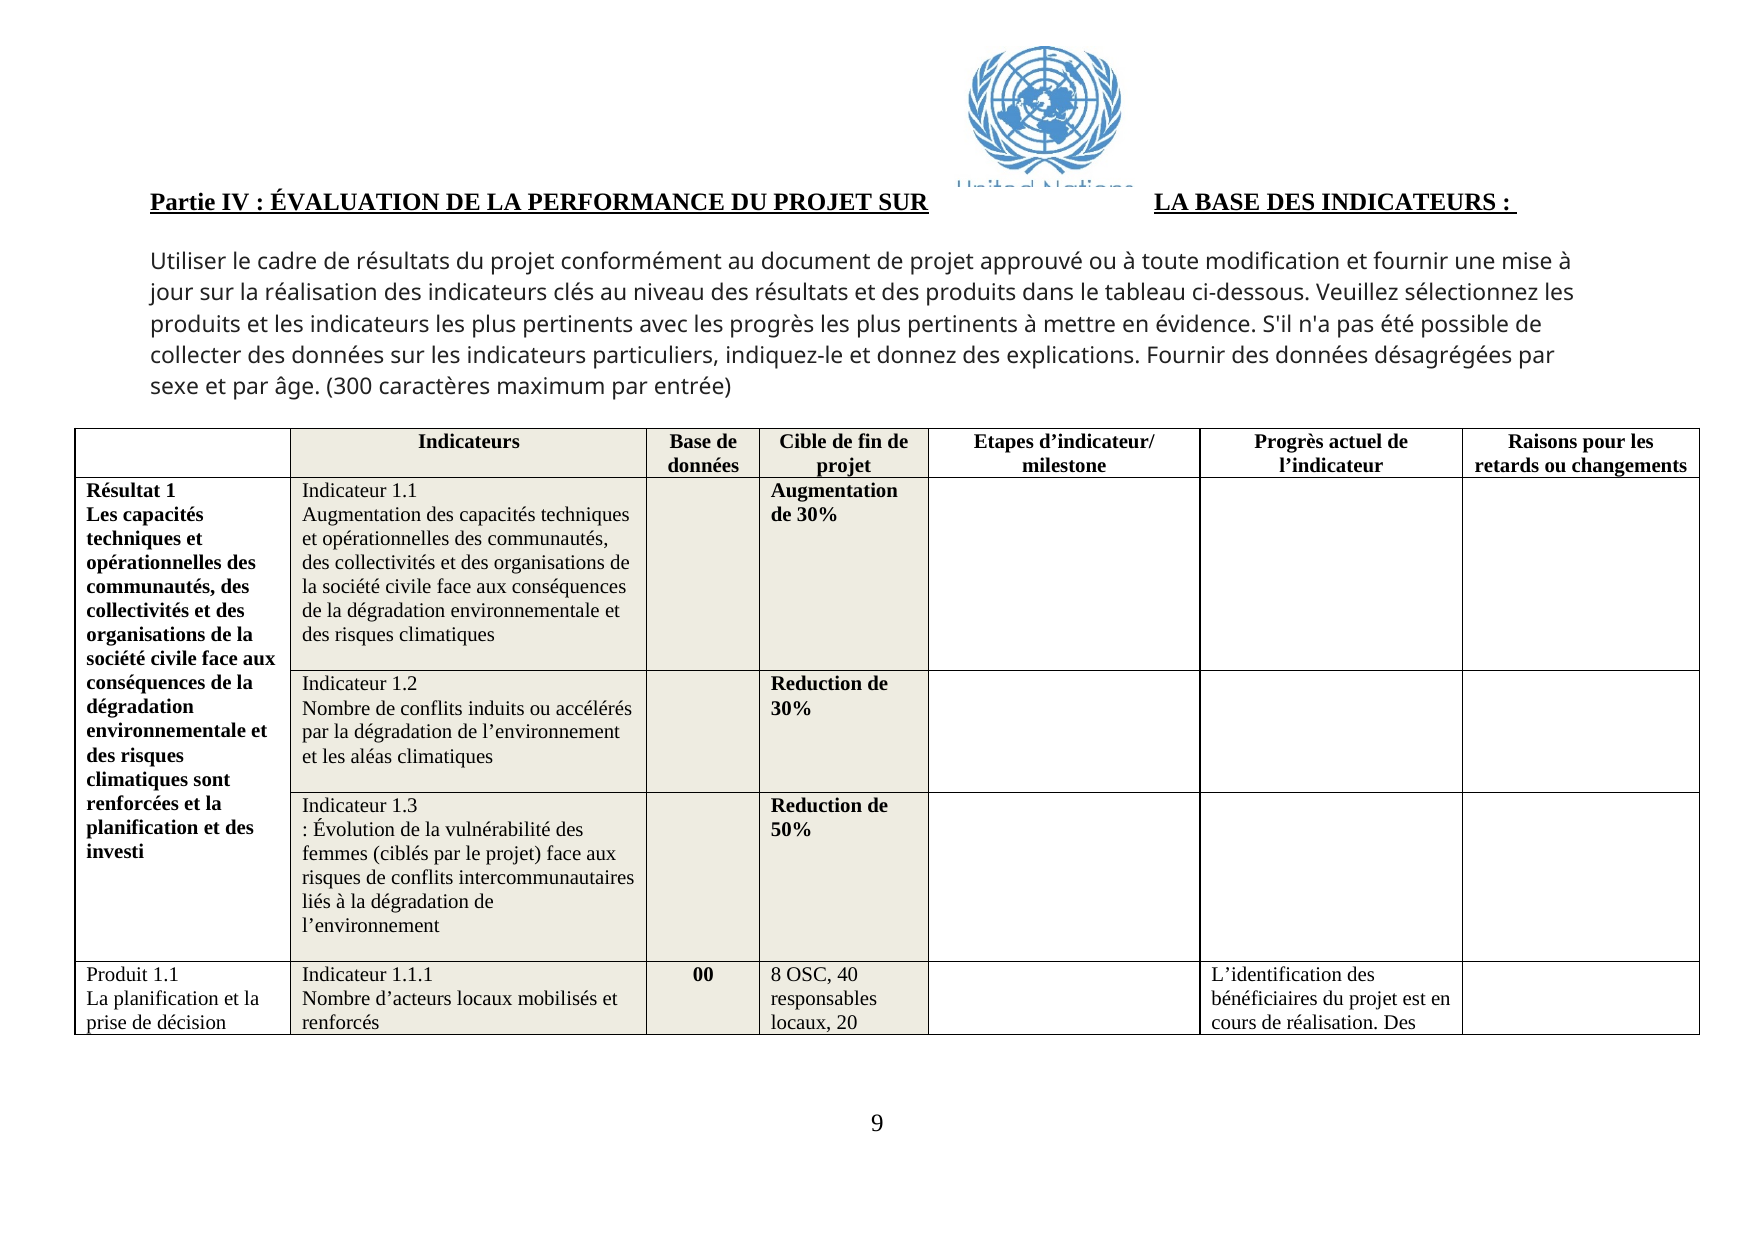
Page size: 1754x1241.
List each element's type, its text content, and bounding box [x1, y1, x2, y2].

table_cell Reduction de 30% [760, 671, 928, 792]
table_cell Augmentation de 30% [760, 478, 928, 670]
table_cell [647, 478, 759, 670]
table_cell Indicateur 1.2 Nombre de conflits induits ou accélérés par la dégradation de l’environnement et les aléas climatiques [291, 671, 646, 792]
table_cell 00 [647, 962, 759, 1034]
table_header Progrès actuel de l’indicateur [1201, 429, 1462, 477]
table_header Base de données [647, 429, 759, 477]
table_cell [929, 671, 1199, 792]
table_cell Résultat 1 Les capacités techniques et opérationnelles des communautés, des collectivités et des organisations de la société civile face aux conséquences de la dégradation environnementale et des risques climatiques sont renforcées et la planification et des investi [76, 478, 290, 961]
table_header Etapes d’indicateur/ milestone [929, 429, 1199, 477]
table_header Cible de fin de projet [760, 429, 928, 477]
table_cell Indicateur 1.3 : Évolution de la vulnérabilité des femmes (ciblés par le projet) face aux risques de conflits intercommunautaires liés à la dégradation de l’environnement [291, 793, 646, 961]
table_header Indicateurs [291, 429, 646, 477]
table_cell [929, 962, 1199, 1034]
table_cell [1463, 478, 1699, 670]
table_cell [1463, 793, 1699, 961]
table_cell [1201, 671, 1462, 792]
table_header Raisons pour les retards ou changements [1463, 429, 1699, 477]
table_cell Reduction de 50% [760, 793, 928, 961]
table_cell [1201, 478, 1462, 670]
table_cell [647, 793, 759, 961]
table_header [76, 429, 290, 477]
text Partie IV : ÉVALUATION DE LA PERFORMANCE DU PROJET SUR LA BASE DES INDICATEURS : [150, 187, 1604, 216]
table_cell [1463, 671, 1699, 792]
table_cell [1463, 962, 1699, 1034]
table_cell [647, 671, 759, 792]
text Utiliser le cadre de résultats du projet conformément au document de projet approuvé ou à toute modification et fournir une mise à jour sur la réalisation des indicateurs clés au niveau des résultats et des produits dans le tableau ci-dessous. Veuillez sélectionnez les produits et les indicateurs les plus pertinents avec les progrès les plus pertinents à mettre en évidence. S'il n'a pas été possible de collecter des données sur les indicateurs particuliers, indiquez-le et donnez des explications. Fournir des données désagrégées par sexe et par âge. (300 caractères maximum par entrée) [150, 245, 1604, 401]
table_cell [929, 478, 1199, 670]
table_cell Indicateur 1.1 Augmentation des capacités techniques et opérationnelles des communautés, des collectivités et des organisations de la société civile face aux conséquences de la dégradation environnementale et des risques climatiques [291, 478, 646, 670]
table_cell Indicateur 1.1.1 Nombre d’acteurs locaux mobilisés et renforcés [291, 962, 646, 1034]
picture [953, 46, 1135, 187]
table_cell 8 OSC, 40 responsables locaux, 20 groupes productifs de femmes (opérant dans l’agro pastoral) sont renforcés [760, 962, 928, 1034]
table_cell [1201, 793, 1462, 961]
table_cell [929, 793, 1199, 961]
